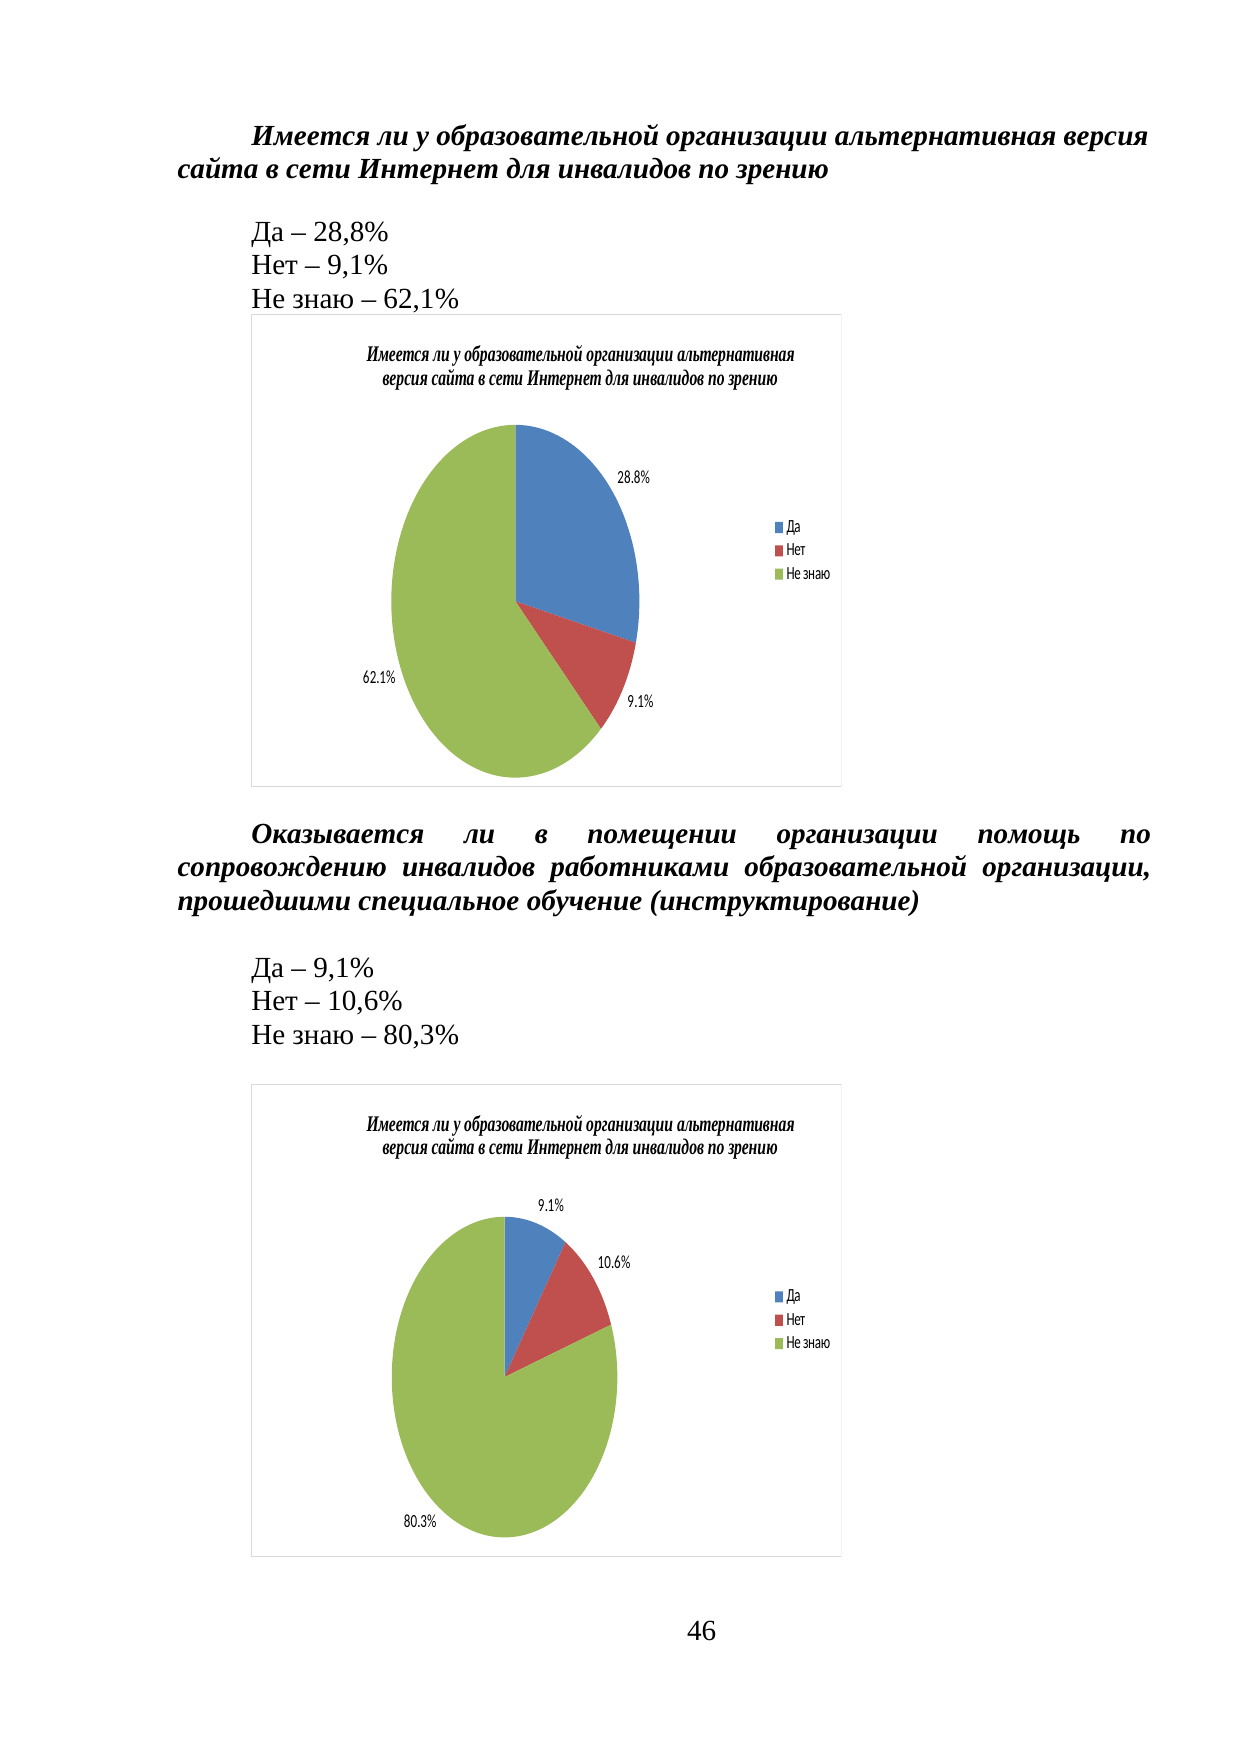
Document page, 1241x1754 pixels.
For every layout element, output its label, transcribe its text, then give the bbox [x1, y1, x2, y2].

text Нет – 9,1% [177, 247, 1152, 281]
text Оказывается ли в помещении организации помощь по сопровождению инвалидов работниками образовательной организации, прошедшими специальное обучение (инструктирование) [177, 816, 1152, 916]
text Нет – 10,6% [177, 983, 1152, 1017]
text Не знаю – 80,3% [177, 1017, 1152, 1051]
text Имеется ли у образовательной организации альтернативная версия сайта в сети Интернет для инвалидов по зрению [177, 118, 1152, 185]
text Да – 9,1% [177, 950, 1152, 983]
text Не знаю – 62,1% [177, 281, 1152, 314]
text Да – 28,8% [177, 214, 1152, 247]
